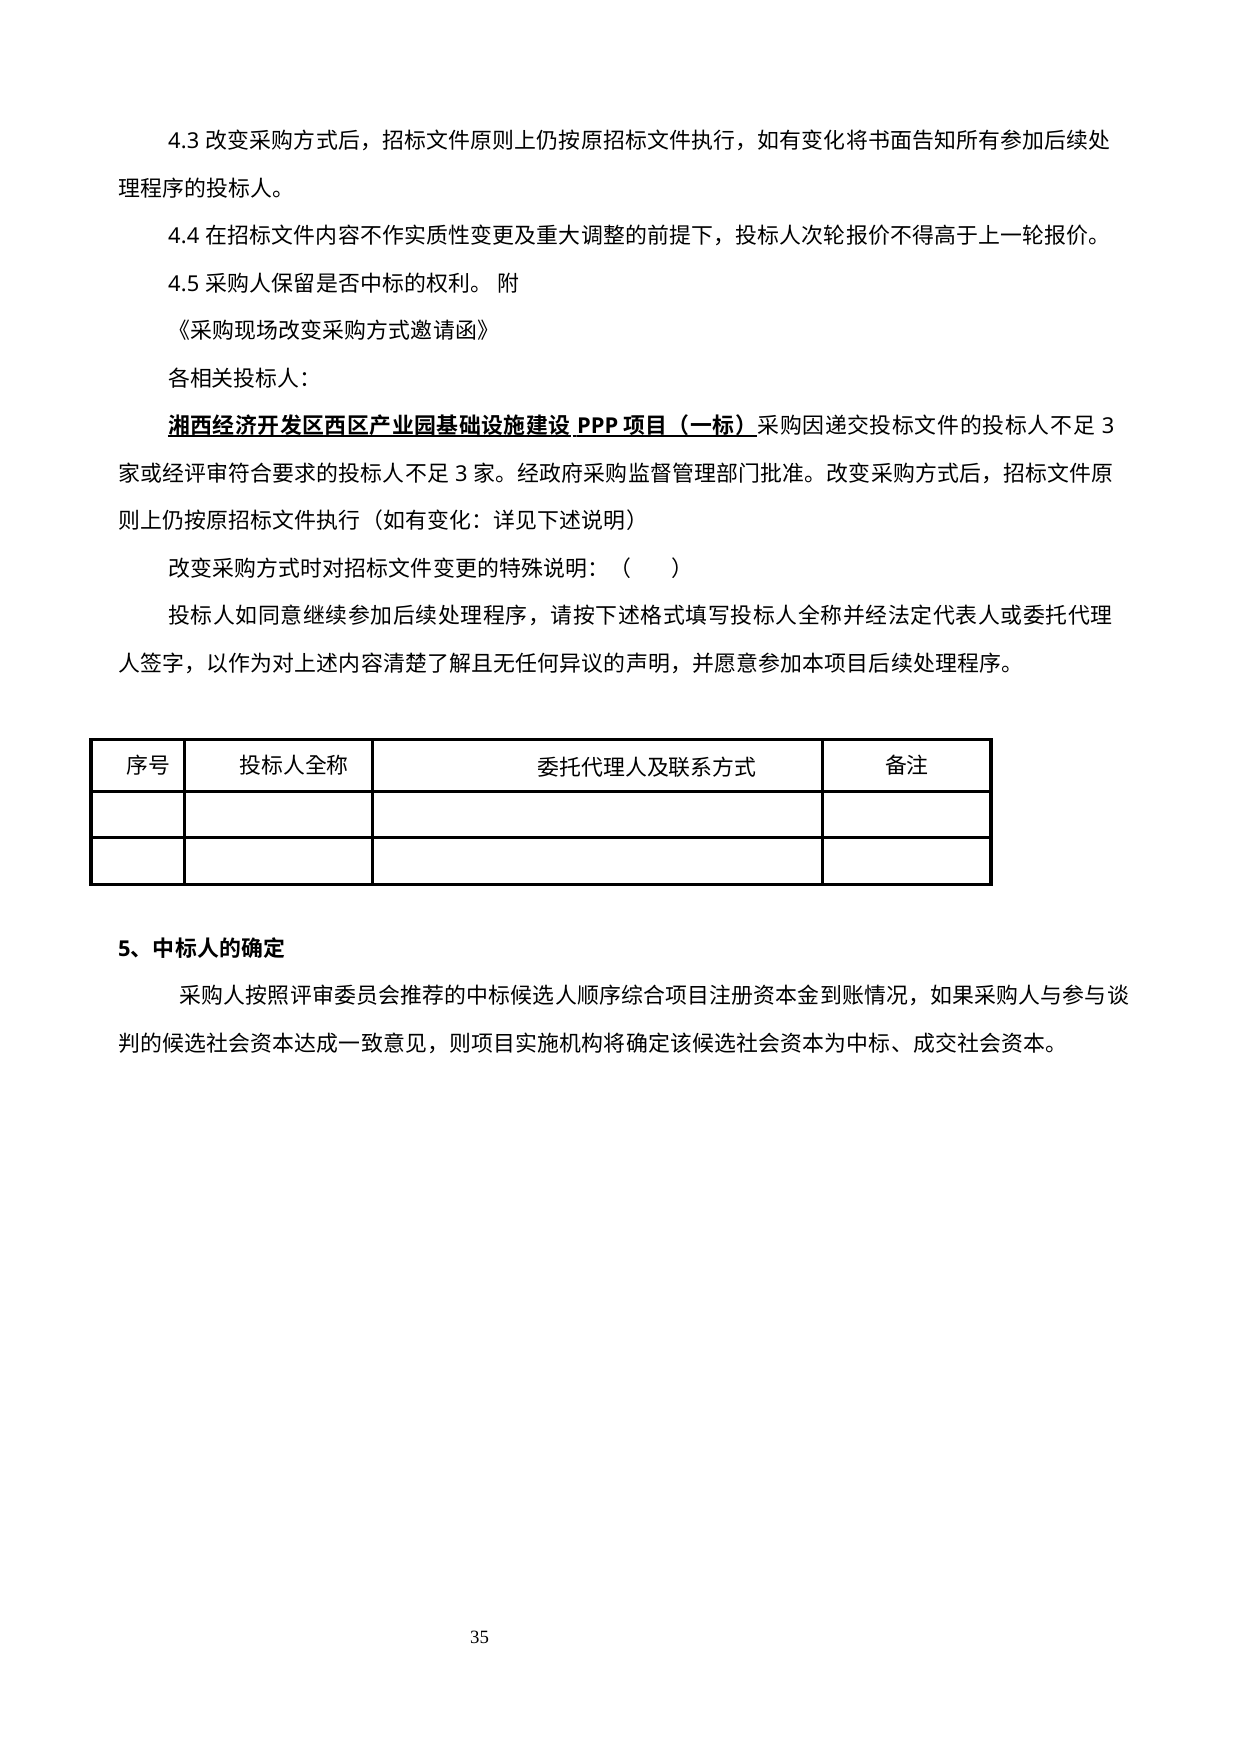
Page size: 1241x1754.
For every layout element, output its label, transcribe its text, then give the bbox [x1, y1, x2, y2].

subtitle 5、中标人的确定 [118, 931, 1138, 963]
text 各相关投标人： [168, 361, 567, 392]
table_header 委托代理人及联系方式 [374, 741, 821, 789]
table_cell [374, 839, 821, 883]
table_cell [824, 793, 989, 836]
table_header 备注 [824, 741, 989, 789]
table_cell [93, 839, 183, 883]
table_cell [186, 793, 371, 836]
text 采购人按照评审委员会推荐的中标候选人顺序综合项目注册资本金到账情况，如果采购人与参与谈判的候选社会资本达成一致意见，则项目实施机构将确定该候选社会资本为中标、成交社会资本。 [118, 978, 1138, 1058]
table_cell [374, 793, 821, 836]
text 投标人如同意继续参加后续处理程序，请按下述格式填写投标人全称并经法定代表人或委托代理人签字，以作为对上述内容清楚了解且无任何异议的声明，并愿意参加本项目后续处理程序。 [118, 598, 1114, 678]
text 4.4 在招标文件内容不作实质性变更及重大调整的前提下，投标人次轮报价不得高于上一轮报价。 [118, 218, 1114, 250]
table_header 序号 [93, 741, 183, 789]
table_cell [186, 839, 371, 883]
table_cell [824, 839, 989, 883]
text 4.3 改变采购方式后，招标文件原则上仍按原招标文件执行，如有变化将书面告知所有参加后续处理程序的投标人。 [118, 123, 1119, 202]
text 《采购现场改变采购方式邀请函》 [168, 313, 567, 345]
text 湘西经济开发区西区产业园基础设施建设PPP项目（一标）采购因递交投标文件的投标人不足 3 家或经评审符合要求的投标人不足 3 家。经政府采购监督管理部门批准。改变采购方式后，招标文件原则上仍按原招标文件执行（如有变化：详见下述说明） [118, 408, 1114, 535]
table_cell [93, 793, 183, 836]
text 4.5 采购人保留是否中标的权利。 附 [168, 266, 567, 297]
text 改变采购方式时对招标文件变更的特殊说明：（ ） [118, 551, 1114, 583]
table_header 投标人全称 [186, 741, 371, 789]
